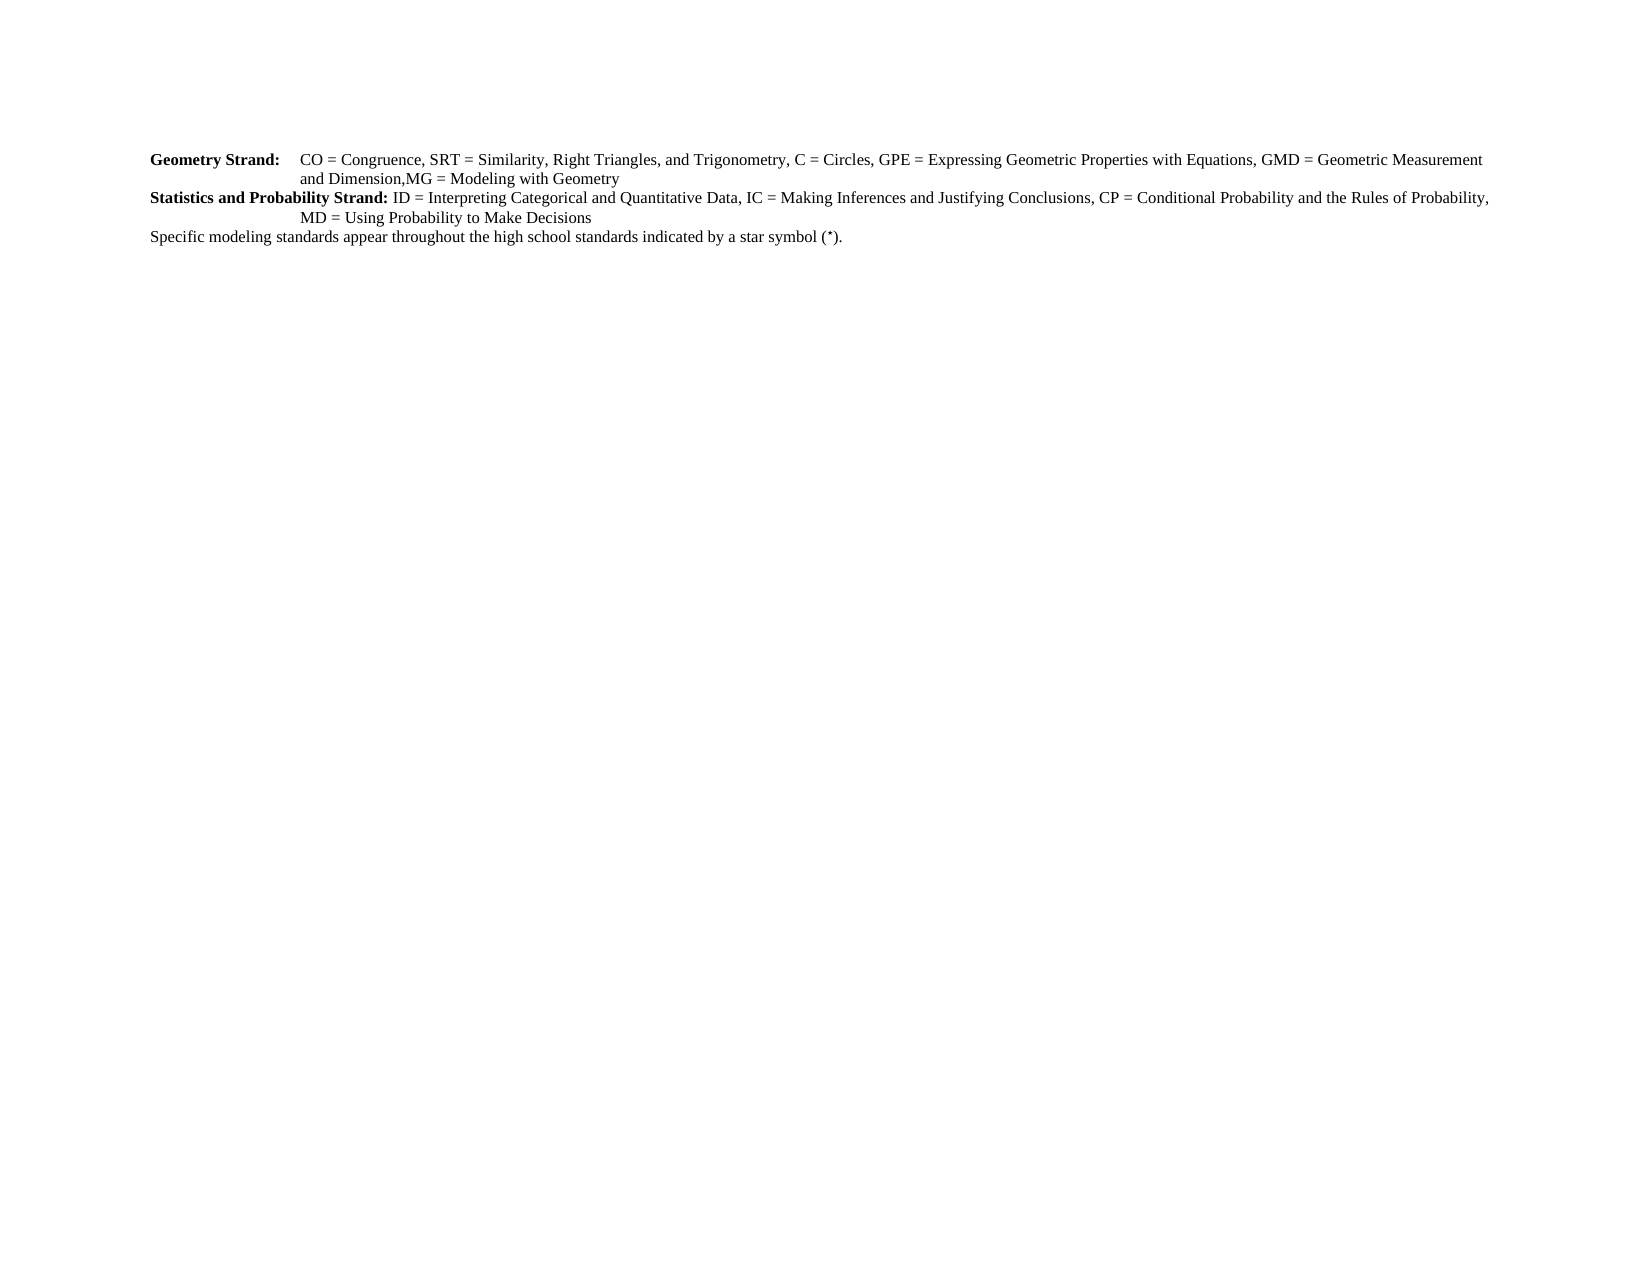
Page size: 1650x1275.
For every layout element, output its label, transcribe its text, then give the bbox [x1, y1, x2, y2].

text Statistics and Probability Strand: ID = Interpreting Categorical and Quantitative Data, IC = Making Inferences and Justifying Conclusions, CP = Conditional Probability and the Rules of Probability, MD = Using Probability to Make Decisions [150, 188, 1500, 227]
text Specific modeling standards appear throughout the high school standards indicated by a star symbol (★). [150, 227, 1500, 246]
text Geometry Strand: CO = Congruence, SRT = Similarity, Right Triangles, and Trigonometry, C = Circles, GPE = Expressing Geometric Properties with Equations, GMD = Geometric Measurement and Dimension,MG = Modeling with Geometry [150, 150, 1500, 188]
